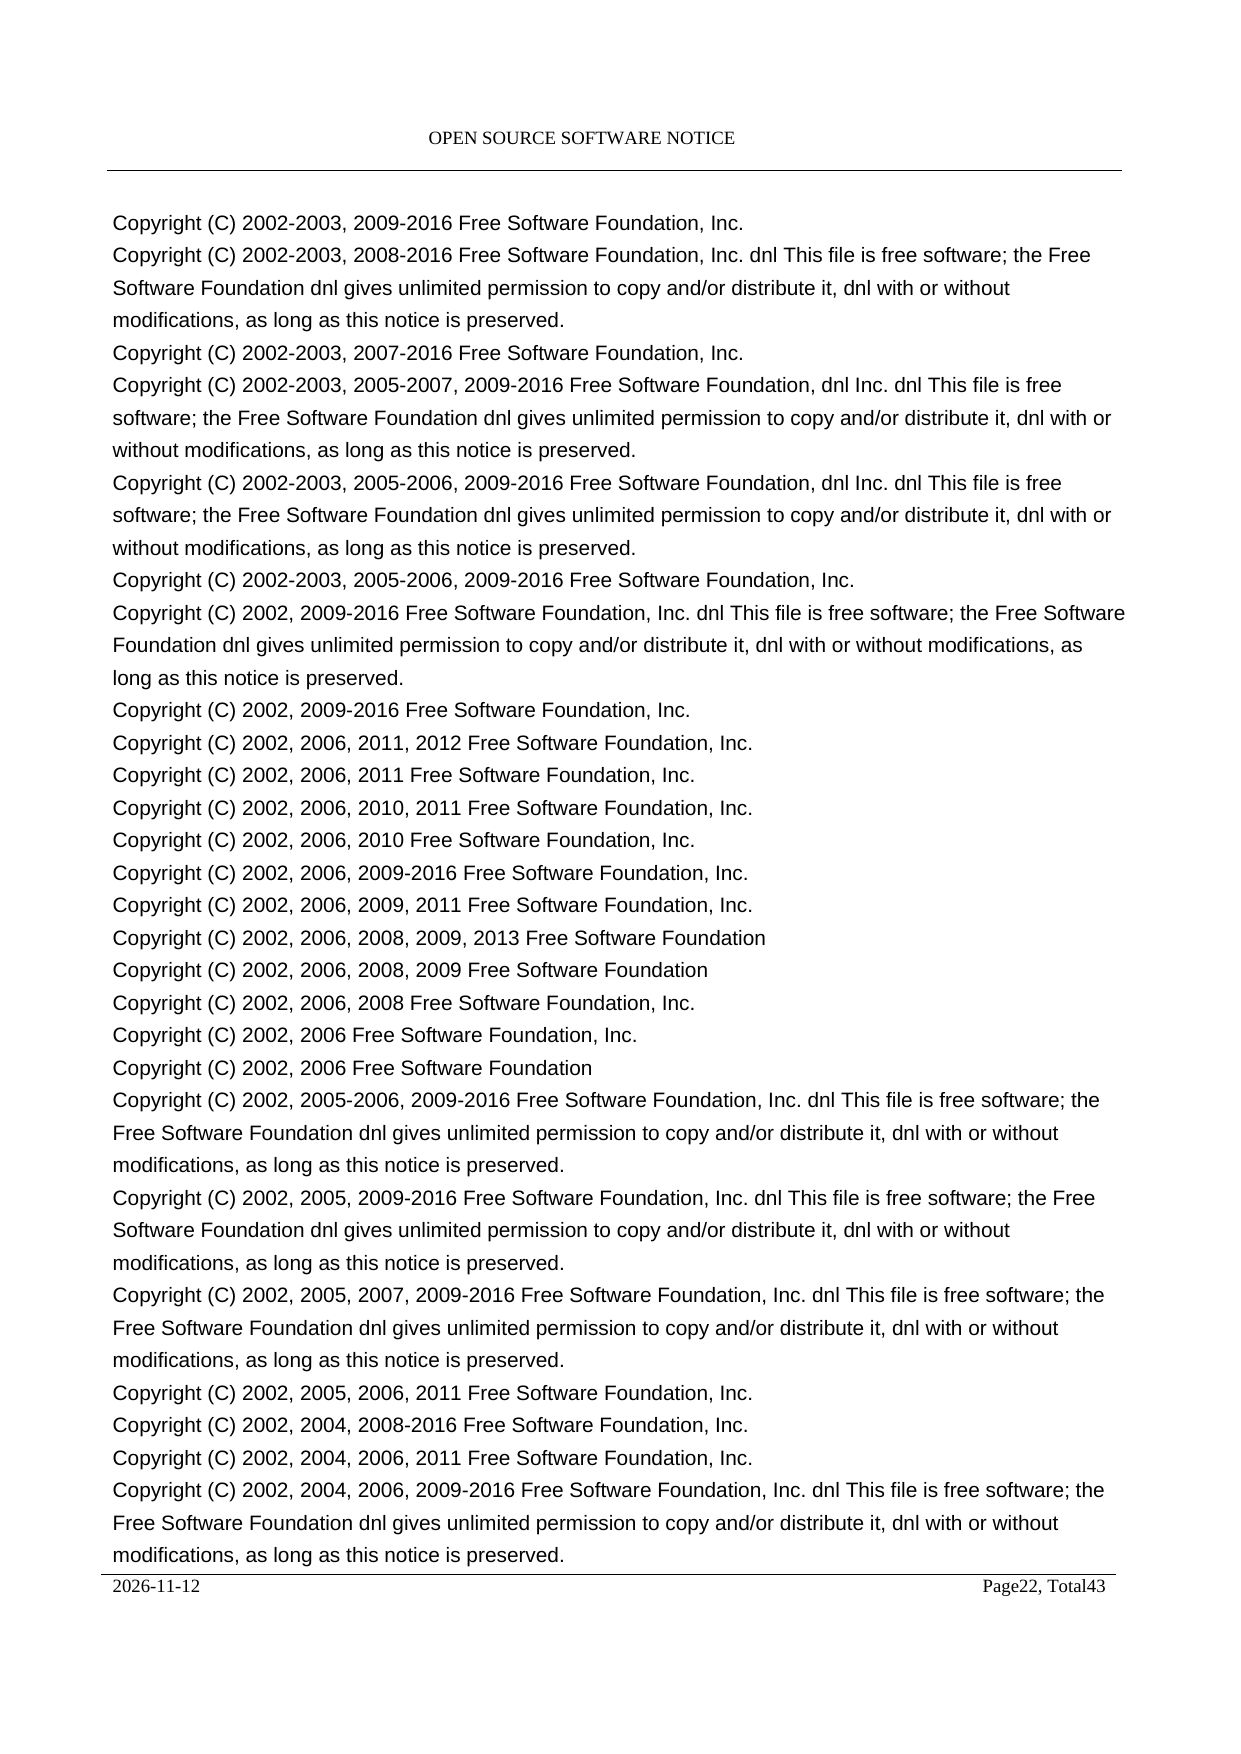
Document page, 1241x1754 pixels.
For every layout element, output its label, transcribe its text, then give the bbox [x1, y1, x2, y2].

text Copyright (C) 2002, 2006 Free Software Foundation, Inc. [112, 1019, 1128, 1051]
text Copyright (C) 2002-2003, 2008-2016 Free Software Foundation, Inc. dnl This file is free software; the Free Software Foundation dnl gives unlimited permission to copy and/or distribute it, dnl with or without modifications, as long as this notice is preserved. [112, 239, 1128, 336]
text Copyright (C) 2002, 2009-2016 Free Software Foundation, Inc. dnl This file is free software; the Free Software Foundation dnl gives unlimited permission to copy and/or distribute it, dnl with or without modifications, as long as this notice is preserved. [112, 596, 1128, 694]
text Copyright (C) 2002, 2006, 2008 Free Software Foundation, Inc. [112, 986, 1128, 1019]
text Copyright (C) 2002-2003, 2005-2007, 2009-2016 Free Software Foundation, dnl Inc. dnl This file is free software; the Free Software Foundation dnl gives unlimited permission to copy and/or distribute it, dnl with or without modifications, as long as this notice is preserved. [112, 369, 1128, 466]
text Copyright (C) 2002, 2004, 2008-2016 Free Software Foundation, Inc. [112, 1409, 1128, 1441]
text Copyright (C) 2002-2003, 2007-2016 Free Software Foundation, Inc. [112, 336, 1128, 369]
text Copyright (C) 2002-2003, 2005-2006, 2009-2016 Free Software Foundation, Inc. [112, 564, 1128, 596]
text Copyright (C) 2002, 2005, 2009-2016 Free Software Foundation, Inc. dnl This file is free software; the Free Software Foundation dnl gives unlimited permission to copy and/or distribute it, dnl with or without modifications, as long as this notice is preserved. [112, 1181, 1128, 1279]
text Copyright (C) 2002, 2005, 2006, 2011 Free Software Foundation, Inc. [112, 1376, 1128, 1409]
text Copyright (C) 2002, 2006, 2008, 2009, 2013 Free Software Foundation [112, 921, 1128, 954]
text Copyright (C) 2002, 2004, 2006, 2011 Free Software Foundation, Inc. [112, 1441, 1128, 1474]
text Copyright (C) 2002, 2004, 2006, 2009-2016 Free Software Foundation, Inc. dnl This file is free software; the Free Software Foundation dnl gives unlimited permission to copy and/or distribute it, dnl with or without modifications, as long as this notice is preserved. [112, 1474, 1128, 1571]
text Copyright (C) 2002, 2006, 2010, 2011 Free Software Foundation, Inc. [112, 791, 1128, 824]
text Copyright (C) 2002, 2005, 2007, 2009-2016 Free Software Foundation, Inc. dnl This file is free software; the Free Software Foundation dnl gives unlimited permission to copy and/or distribute it, dnl with or without modifications, as long as this notice is preserved. [112, 1279, 1128, 1376]
text Copyright (C) 2002, 2006, 2011, 2012 Free Software Foundation, Inc. [112, 726, 1128, 759]
text Copyright (C) 2002, 2005-2006, 2009-2016 Free Software Foundation, Inc. dnl This file is free software; the Free Software Foundation dnl gives unlimited permission to copy and/or distribute it, dnl with or without modifications, as long as this notice is preserved. [112, 1084, 1128, 1181]
text Copyright (C) 2002, 2006 Free Software Foundation [112, 1051, 1128, 1084]
text Copyright (C) 2002, 2006, 2008, 2009 Free Software Foundation [112, 954, 1128, 986]
text Copyright (C) 2002, 2009-2016 Free Software Foundation, Inc. [112, 694, 1128, 726]
text Copyright (C) 2002-2003, 2005-2006, 2009-2016 Free Software Foundation, dnl Inc. dnl This file is free software; the Free Software Foundation dnl gives unlimited permission to copy and/or distribute it, dnl with or without modifications, as long as this notice is preserved. [112, 466, 1128, 564]
text Copyright (C) 2002, 2006, 2009-2016 Free Software Foundation, Inc. [112, 856, 1128, 889]
text Copyright (C) 2002, 2006, 2009, 2011 Free Software Foundation, Inc. [112, 889, 1128, 921]
text Copyright (C) 2002-2003, 2009-2016 Free Software Foundation, Inc. [112, 206, 1128, 239]
text Copyright (C) 2002, 2006, 2011 Free Software Foundation, Inc. [112, 759, 1128, 791]
text Copyright (C) 2002, 2006, 2010 Free Software Foundation, Inc. [112, 824, 1128, 856]
